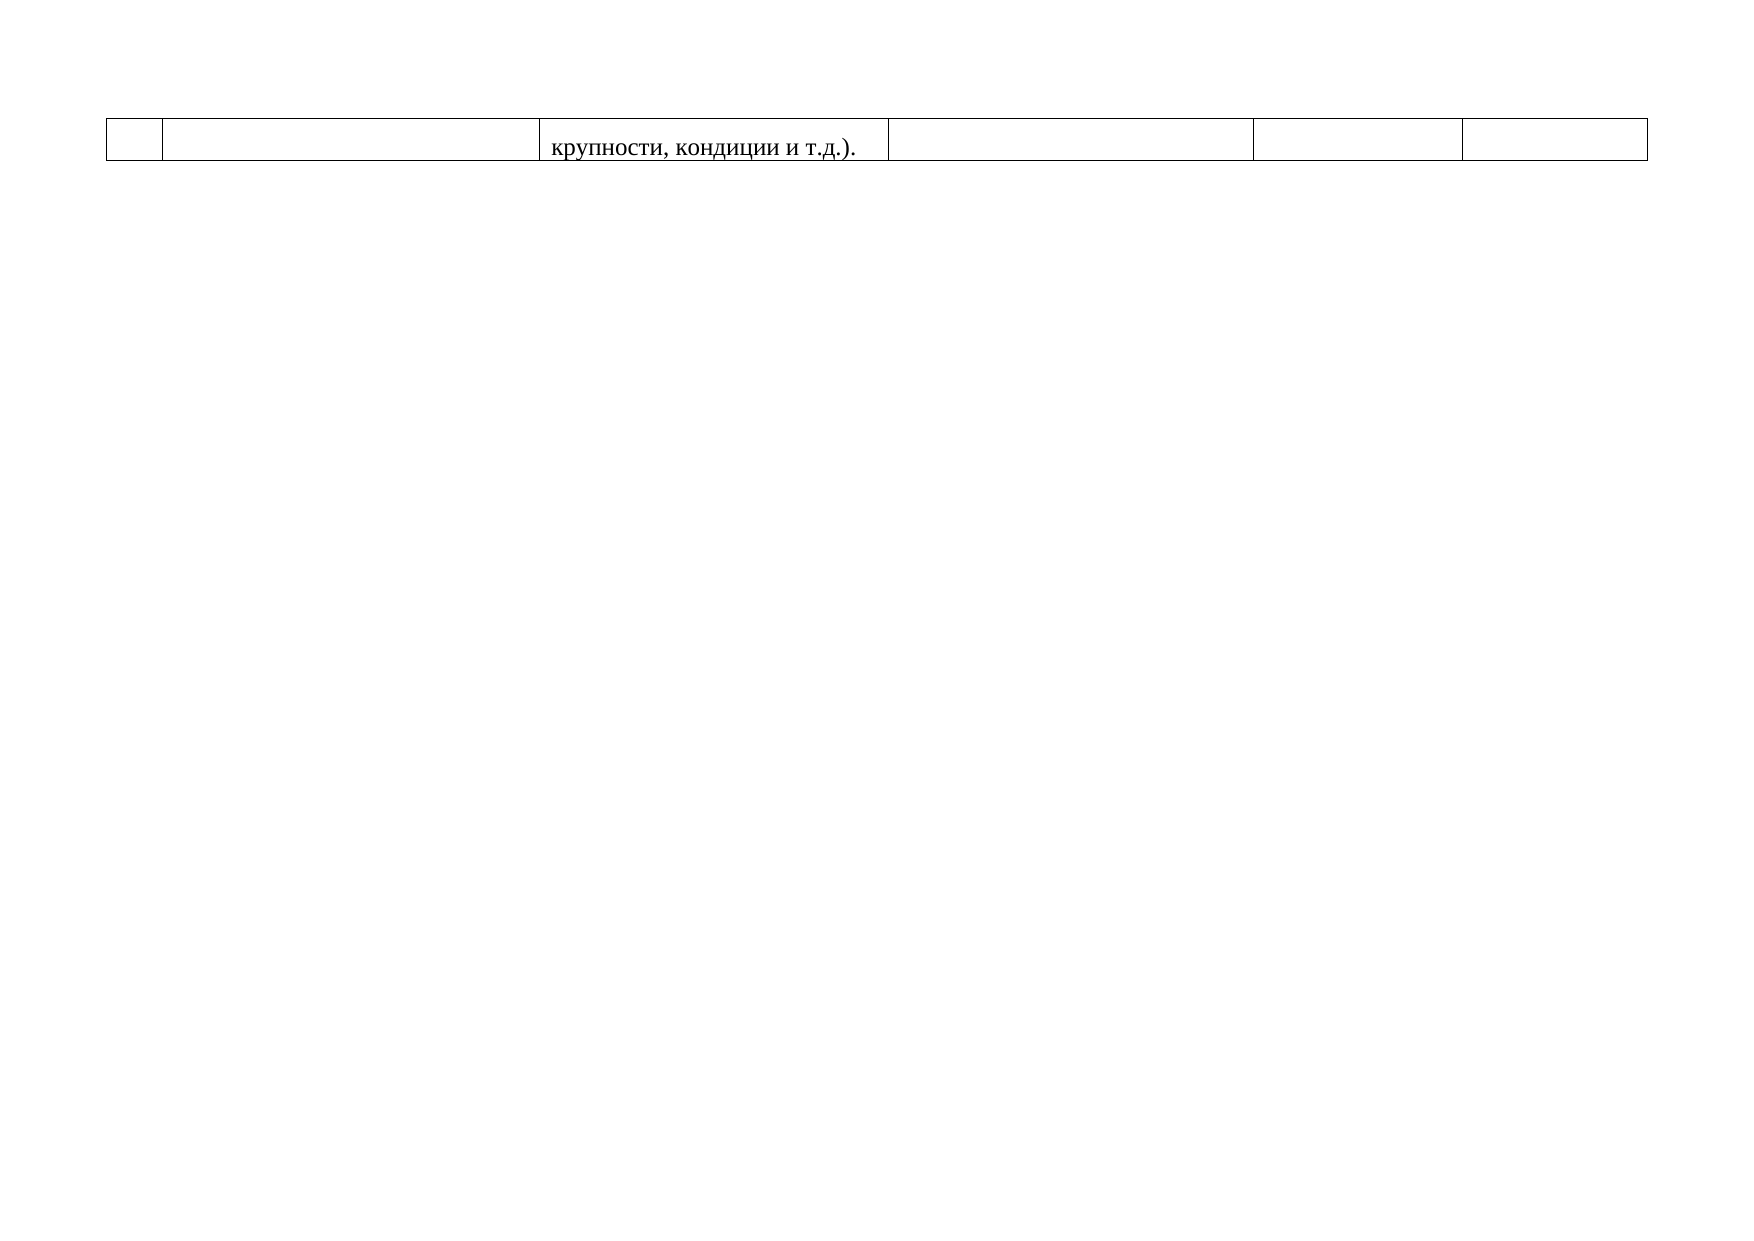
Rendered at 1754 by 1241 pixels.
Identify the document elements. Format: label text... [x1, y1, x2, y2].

table_cell [1254, 119, 1462, 160]
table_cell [540, 119, 888, 160]
table_cell 18 [107, 119, 162, 160]
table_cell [163, 119, 539, 160]
table_cell [889, 119, 1253, 160]
table_cell [1463, 119, 1647, 160]
